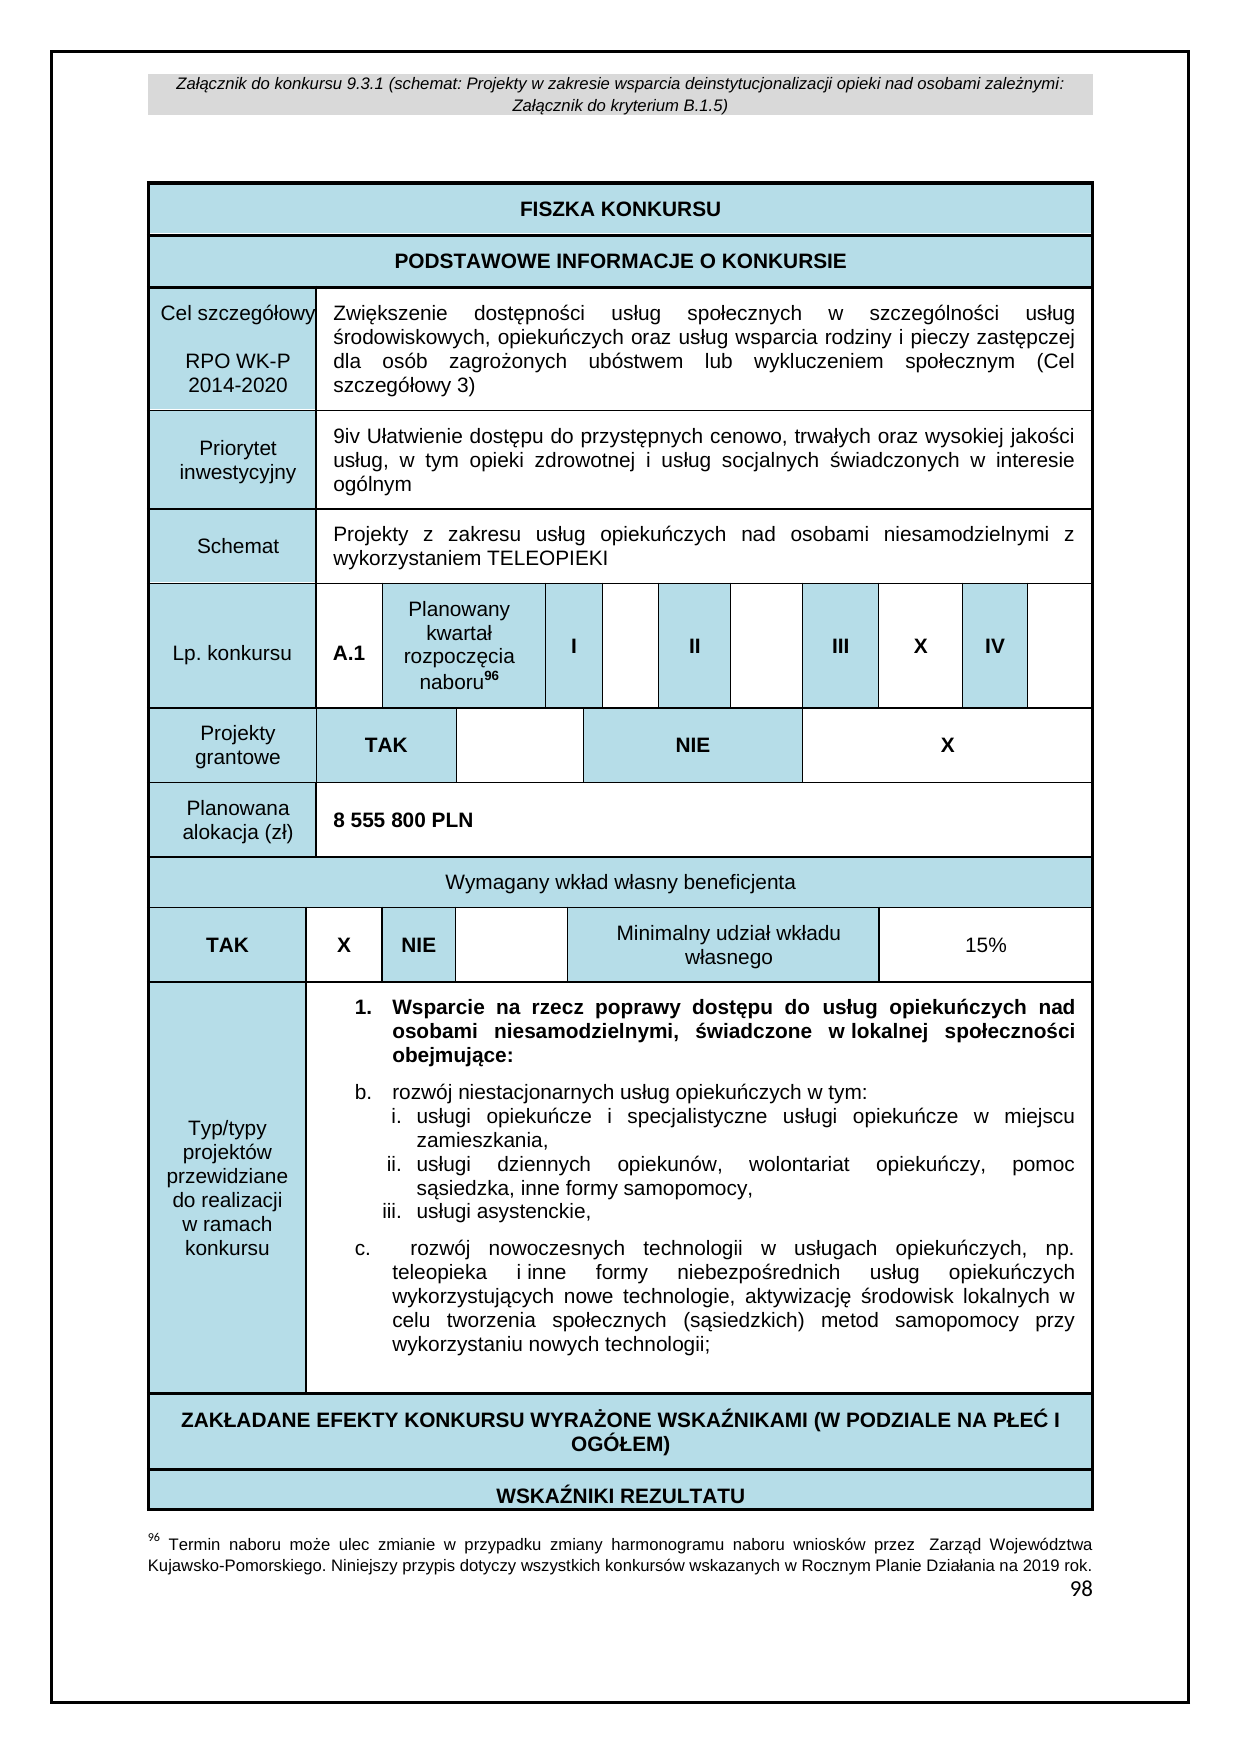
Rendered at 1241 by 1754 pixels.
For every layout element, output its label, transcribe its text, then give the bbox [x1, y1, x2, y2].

table_cell I [546, 584, 602, 707]
table_cell ZAKŁADANE EFEKTY KONKURSU WYRAŻONE WSKAŹNIKAMI (W PODZIALE NA PŁEĆ I OGÓŁEM) [150, 1395, 1091, 1468]
table_cell Typ/typy projektów przewidziane do realizacji w ramach konkursu [150, 983, 305, 1392]
table_cell III [803, 584, 878, 707]
table_cell Zwiększenie dostępności usług społecznych w szczególności usług środowiskowych, opiekuńczych oraz usług wsparcia rodziny i pieczy zastępczej dla osób zagrożonych ubóstwem lub wykluczeniem społecznym (Cel szczegółowy 3) [317, 289, 1091, 409]
table_cell [457, 709, 583, 782]
table_cell 15% [880, 908, 1091, 981]
table_cell Projekty grantowe [150, 709, 316, 782]
table_cell Projekty z zakresu usług opiekuńczych nad osobami niesamodzielnymi z wykorzystaniem TELEOPIEKI [317, 510, 1091, 582]
table_cell [731, 584, 802, 707]
table_cell PODSTAWOWE INFORMACJE O KONKURSIE [150, 237, 1091, 286]
table_cell Schemat [150, 510, 315, 582]
table_cell Cel szczegółowy RPO WK-P 2014-2020 [150, 289, 315, 409]
table_cell [1028, 584, 1091, 707]
table_cell Planowana alokacja (zł) [150, 783, 315, 856]
table_cell 9iv Ułatwienie dostępu do przystępnych cenowo, trwałych oraz wysokiej jakości usług, w tym opieki zdrowotnej i usług socjalnych świadczonych w interesie ogólnym [317, 411, 1091, 508]
table_cell [603, 584, 658, 707]
table_cell 8 555 800 PLN [317, 783, 1091, 856]
table_cell WSKAŹNIKI REZULTATU [150, 1471, 1091, 1508]
table_cell Wsparcie na rzecz poprawy dostępu do usług opiekuńczych nad osobami niesamodzielnymi, świadczone w lokalnej społeczności obejmujące: rozwój niestacjonarnych usług opiekuńczych w tym: usługi opiekuńcze i specjalistyczne usługi opiekuńcze w miejscu zamieszkania, usługi dziennych opiekunów, wolontariat opiekuńczy, pomoc sąsiedzka, inne formy samopomocy, usługi asystenckie, rozwój nowoczesnych technologii w usługach opiekuńczych, np. teleopieka i inne formy niebezpośrednich usług opiekuńczych wykorzystujących nowe technologie, aktywizację środowisk lokalnych w celu tworzenia społecznych (sąsiedzkich) metod samopomocy przy wykorzystaniu nowych technologii; [307, 983, 1091, 1392]
table_cell X [803, 709, 1091, 782]
table_cell X [879, 584, 962, 707]
table_cell TAK [317, 709, 456, 782]
table_cell [456, 908, 567, 981]
table_cell FISZKA KONKURSU [150, 185, 1091, 233]
table_cell IV [963, 584, 1027, 707]
table_cell Priorytet inwestycyjny [150, 411, 315, 508]
table_cell NIE [383, 908, 455, 981]
table_cell Lp. konkursu [150, 584, 315, 707]
table_cell X [307, 908, 381, 981]
table_cell TAK [150, 908, 305, 981]
table_cell Planowany kwartał rozpoczęcia naboru [383, 584, 545, 707]
table_cell II [659, 584, 730, 707]
table_cell A.1 [317, 584, 382, 707]
table_cell Minimalny udział wkładu własnego [568, 908, 878, 981]
table_cell NIE [584, 709, 802, 782]
table_cell Wymagany wkład własny beneficjenta [150, 858, 1091, 907]
